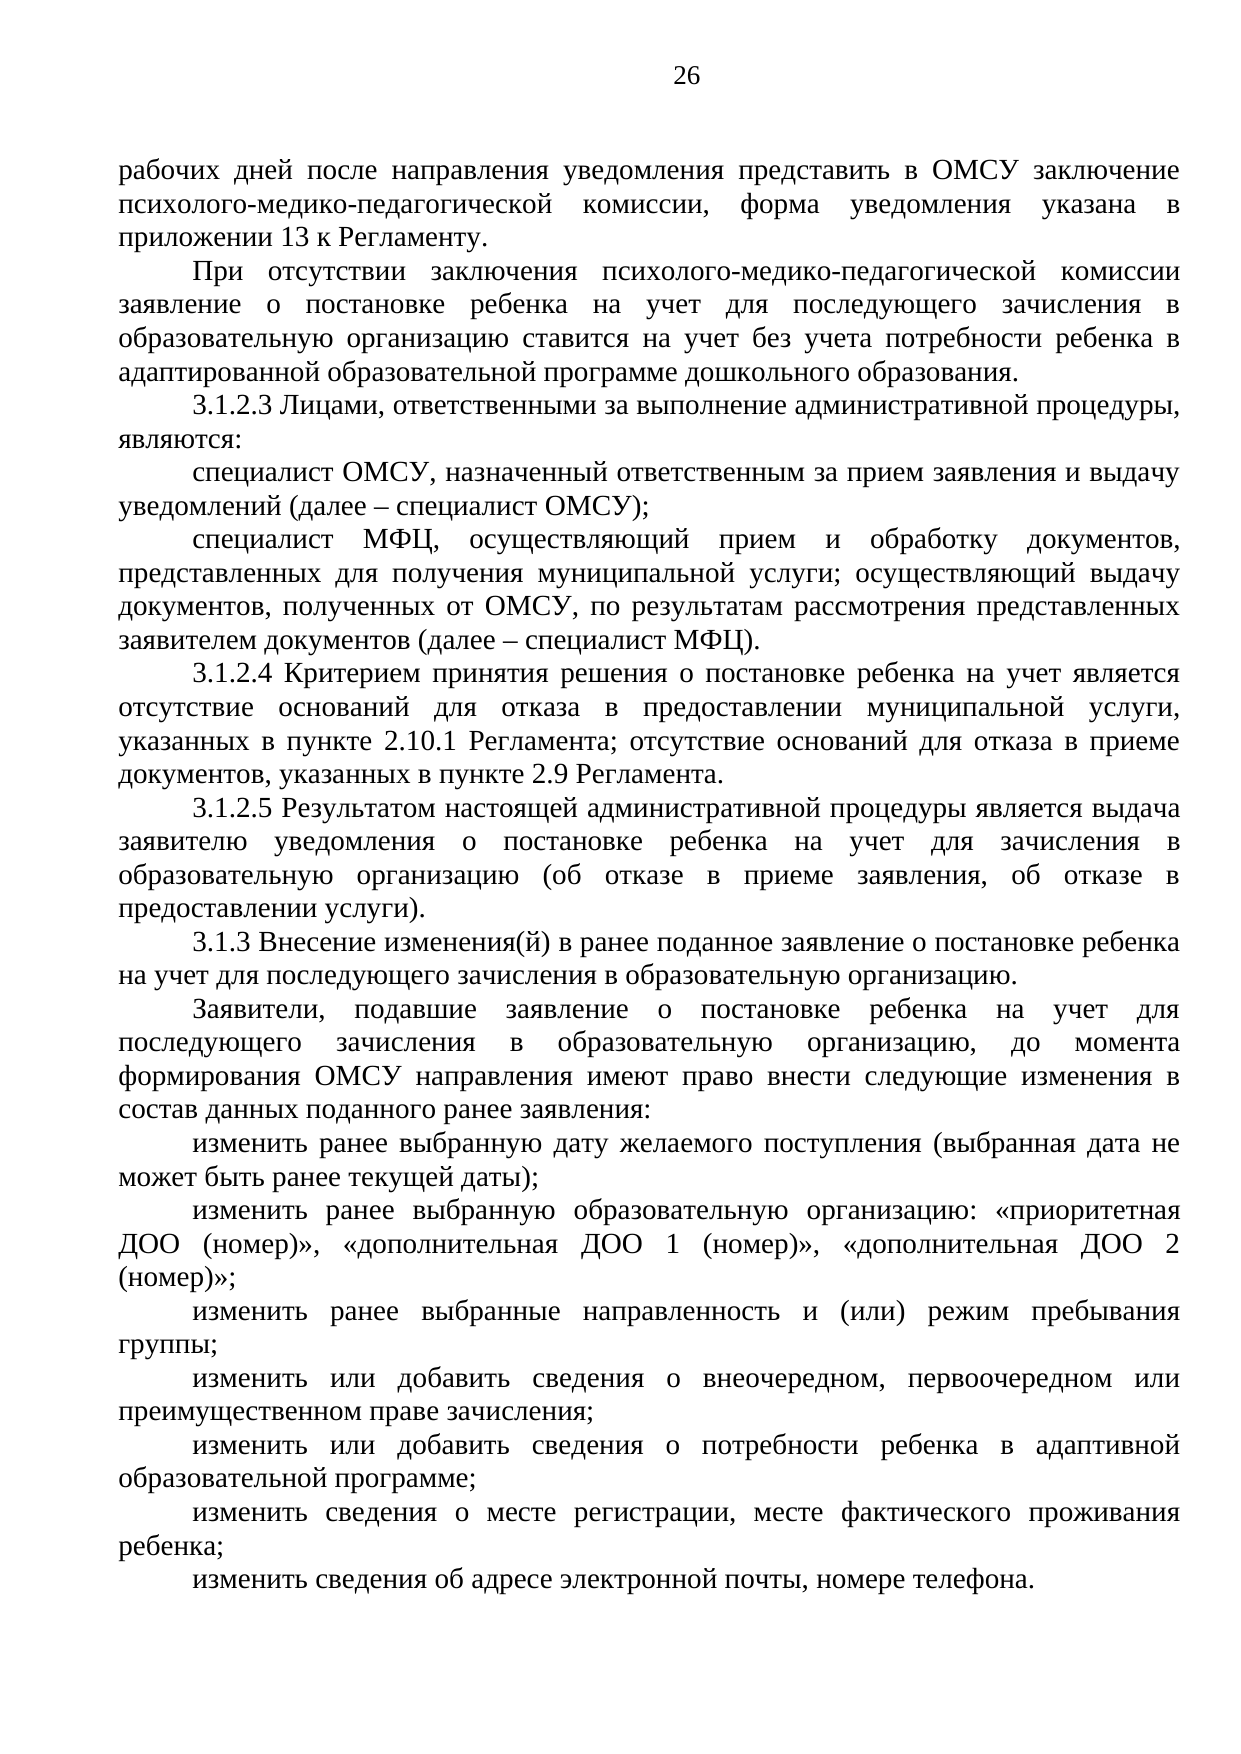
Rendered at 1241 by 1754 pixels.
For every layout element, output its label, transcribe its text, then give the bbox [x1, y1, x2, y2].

text 3.1.3 Внесение изменения(й) в ранее поданное заявление о постановке ребенка на учет для последующего зачисления в образовательную организацию. [118, 924, 1181, 991]
text изменить или добавить сведения о потребности ребенка в адаптивной образовательной программе; [118, 1427, 1181, 1494]
text специалист ОМСУ, назначенный ответственным за прием заявления и выдачу уведомлений (далее – специалист ОМСУ); [118, 454, 1181, 521]
text При отсутствии заключения психолого-медико-педагогической комиссии заявление о постановке ребенка на учет для последующего зачисления в образовательную организацию ставится на учет без учета потребности ребенка в адаптированной образовательной программе дошкольного образования. [118, 253, 1181, 387]
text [118, 152, 1181, 253]
text изменить ранее выбранные направленность и (или) режим пребывания группы; [118, 1293, 1181, 1360]
text изменить ранее выбранную дату желаемого поступления (выбранная дата не может быть ранее текущей даты); [118, 1125, 1181, 1192]
text изменить сведения о месте регистрации, месте фактического проживания ребенка; [118, 1494, 1181, 1561]
text 3.1.2.5 Результатом настоящей административной процедуры является выдача заявителю уведомления о постановке ребенка на учет для зачисления в образовательную организацию (об отказе в приеме заявления, об отказе в предоставлении услуги). [118, 790, 1181, 924]
text специалист МФЦ, осуществляющий прием и обработку документов, представленных для получения муниципальной услуги; осуществляющий выдачу документов, полученных от ОМСУ, по результатам рассмотрения представленных заявителем документов (далее – специалист МФЦ). [118, 521, 1181, 656]
text изменить сведения об адресе электронной почты, номере телефона. [118, 1561, 1181, 1595]
text изменить ранее выбранную образовательную организацию: «приоритетная ДОО (номер)», «дополнительная ДОО 1 (номер)», «дополнительная ДОО 2 (номер)»; [118, 1192, 1181, 1293]
text 3.1.2.3 Лицами, ответственными за выполнение административной процедуры, являются: [118, 387, 1181, 454]
text 3.1.2.4 Критерием принятия решения о постановке ребенка на учет является отсутствие оснований для отказа в предоставлении муниципальной услуги, указанных в пункте 2.10.1 Регламента; отсутствие оснований для отказа в приеме документов, указанных в пункте 2.9 Регламента. [118, 656, 1181, 790]
text изменить или добавить сведения о внеочередном, первоочередном или преимущественном праве зачисления; [118, 1360, 1181, 1427]
text Заявители, подавшие заявление о постановке ребенка на учет для последующего зачисления в образовательную организацию, до момента формирования ОМСУ направления имеют право внести следующие изменения в состав данных поданного ранее заявления: [118, 991, 1181, 1125]
